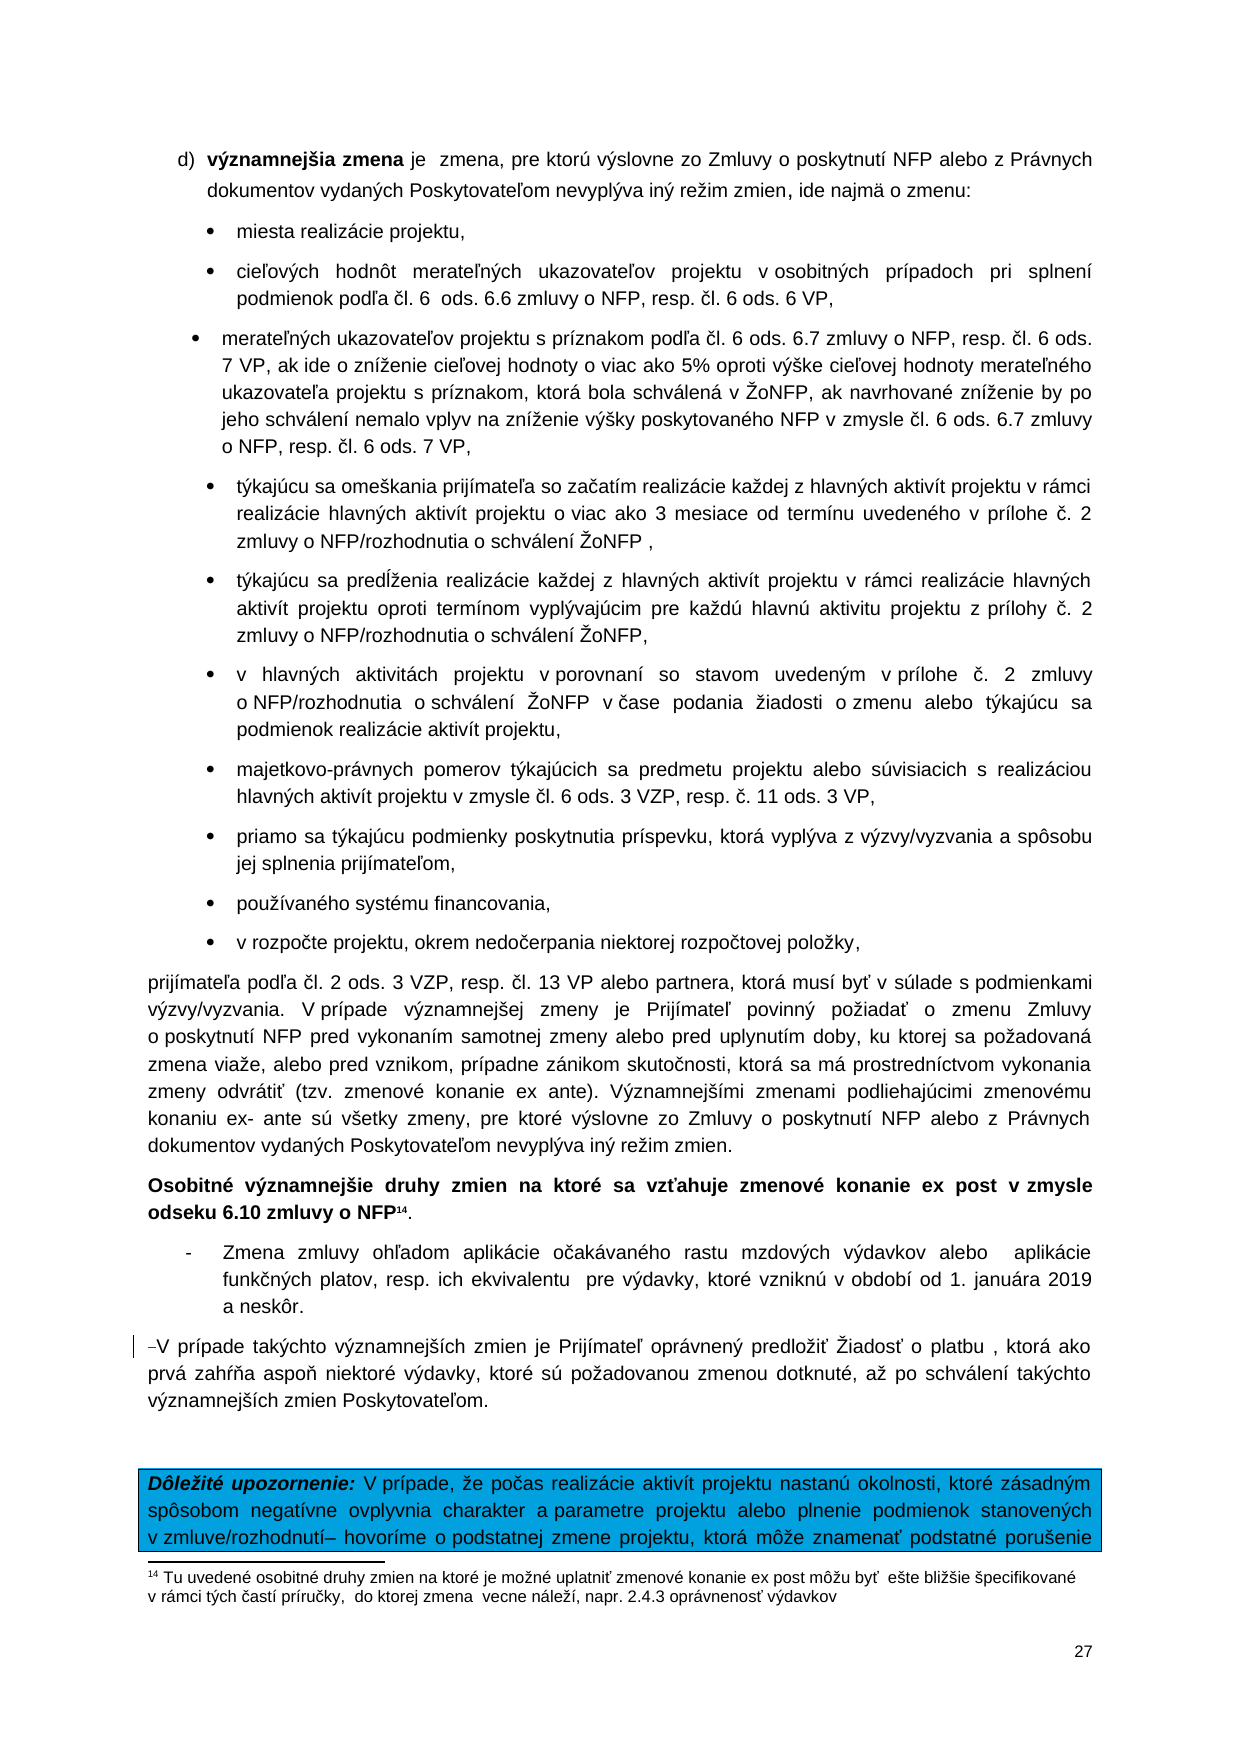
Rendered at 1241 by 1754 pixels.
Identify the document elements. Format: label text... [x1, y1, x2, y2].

list cieľových hodnôt merateľných ukazovateľov projektu v osobitných prípadoch pri splnení podmienok podľa čl. 6 ods. 6.6 zmluvy o NFP, resp. čl. 6 ods. 6 VP, [207, 259, 1092, 309]
list miesta realizácie projektu, [207, 220, 1092, 242]
text Osobitné významnejšie druhy zmien na ktoré sa vzťahuje zmenové konanie ex post v zmysle odseku 6.10 zmluvy o NFP. [148, 1174, 1092, 1224]
text prijímateľa podľa čl. 2 ods. 3 VZP, resp. čl. 13 VP alebo partnera, ktorá musí byť v súlade s podmienkami výzvy/vyzvania. V prípade významnejšej zmeny je Prijímateľ povinný požiadať o zmenu Zmluvy o poskytnutí NFP pred vykonaním samotnej zmeny alebo pred uplynutím doby, ku ktorej sa požadovaná zmena viaže, alebo pred vznikom, prípadne zánikom skutočnosti, ktorá sa má prostredníctvom vykonania zmeny odvrátiť (tzv. zmenové konanie ex ante). Významnejšími zmenami podliehajúcimi zmenovému konaniu ex- ante sú všetky zmeny, pre ktoré výslovne zo Zmluvy o poskytnutí NFP alebo z Právnych dokumentov vydaných Poskytovateľom nevyplýva iný režim zmien. [148, 971, 1092, 1157]
list merateľných ukazovateľov projektu s príznakom podľa čl. 6 ods. 6.7 zmluvy o NFP, resp. čl. 6 ods. 7 VP, ak ide o zníženie cieľovej hodnoty o viac ako 5% oproti výške cieľovej hodnoty merateľného ukazovateľa projektu s príznakom, ktorá bola schválená v ŽoNFP, ak navrhované zníženie by po jeho schválení nemalo vplyv na zníženie výšky poskytovaného NFP v zmysle čl. 6 ods. 6.7 zmluvy o NFP, resp. čl. 6 ods. 7 VP, [192, 326, 1092, 458]
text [139, 1470, 1101, 1551]
list priamo sa týkajúcu podmienky poskytnutia príspevku, ktorá vyplýva z výzvy/vyzvania a spôsobu jej splnenia prijímateľom, [207, 824, 1092, 874]
list používaného systému financovania, [207, 891, 1092, 914]
list týkajúcu sa predĺženia realizácie každej z hlavných aktivít projektu v rámci realizácie hlavných aktivít projektu oproti termínom vyplývajúcim pre každú hlavnú aktivitu projektu z prílohy č. 2 zmluvy o NFP/rozhodnutia o schválení ŽoNFP, [207, 569, 1092, 646]
list majetkovo-právnych pomerov týkajúcich sa predmetu projektu alebo súvisiacich s realizáciou hlavných aktivít projektu v zmysle čl. 6 ods. 3 VZP, resp. č. 11 ods. 3 VP, [207, 757, 1092, 807]
list v rozpočte projektu, okrem nedočerpania niektorej rozpočtovej položky, [207, 931, 1092, 954]
list Zmena zmluvy ohľadom aplikácie očakávaného rastu mzdových výdavkov alebo aplikácie funkčných platov, resp. ich ekvivalentu pre výdavky, ktoré vzniknú v období od 1. januára 2019 a neskôr. [185, 1241, 1092, 1318]
list významnejšia zmena je zmena, pre ktorú výslovne zo Zmluvy o poskytnutí NFP alebo z Právnych dokumentov vydaných Poskytovateľom nevyplýva iný režim zmien, ide najmä o zmenu: [177, 148, 1092, 202]
text V prípade takýchto významnejších zmien je Prijímateľ oprávnený predložiť Žiadosť o platbu , ktorá ako prvá zahŕňa aspoň niektoré výdavky, ktoré sú požadovanou zmenou dotknuté, až po schválení takýchto významnejších zmien Poskytovateľom. [148, 1335, 1092, 1412]
list týkajúcu sa omeškania prijímateľa so začatím realizácie každej z hlavných aktivít projektu v rámci realizácie hlavných aktivít projektu o viac ako 3 mesiace od termínu uvedeného v prílohe č. 2 zmluvy o NFP/rozhodnutia o schválení ŽoNFP , [207, 475, 1092, 552]
list v hlavných aktivitách projektu v porovnaní so stavom uvedeným v prílohe č. 2 zmluvy o NFP/rozhodnutia o schválení ŽoNFP v čase podania žiadosti o zmenu alebo týkajúcu sa podmienok realizácie aktivít projektu, [207, 663, 1092, 741]
